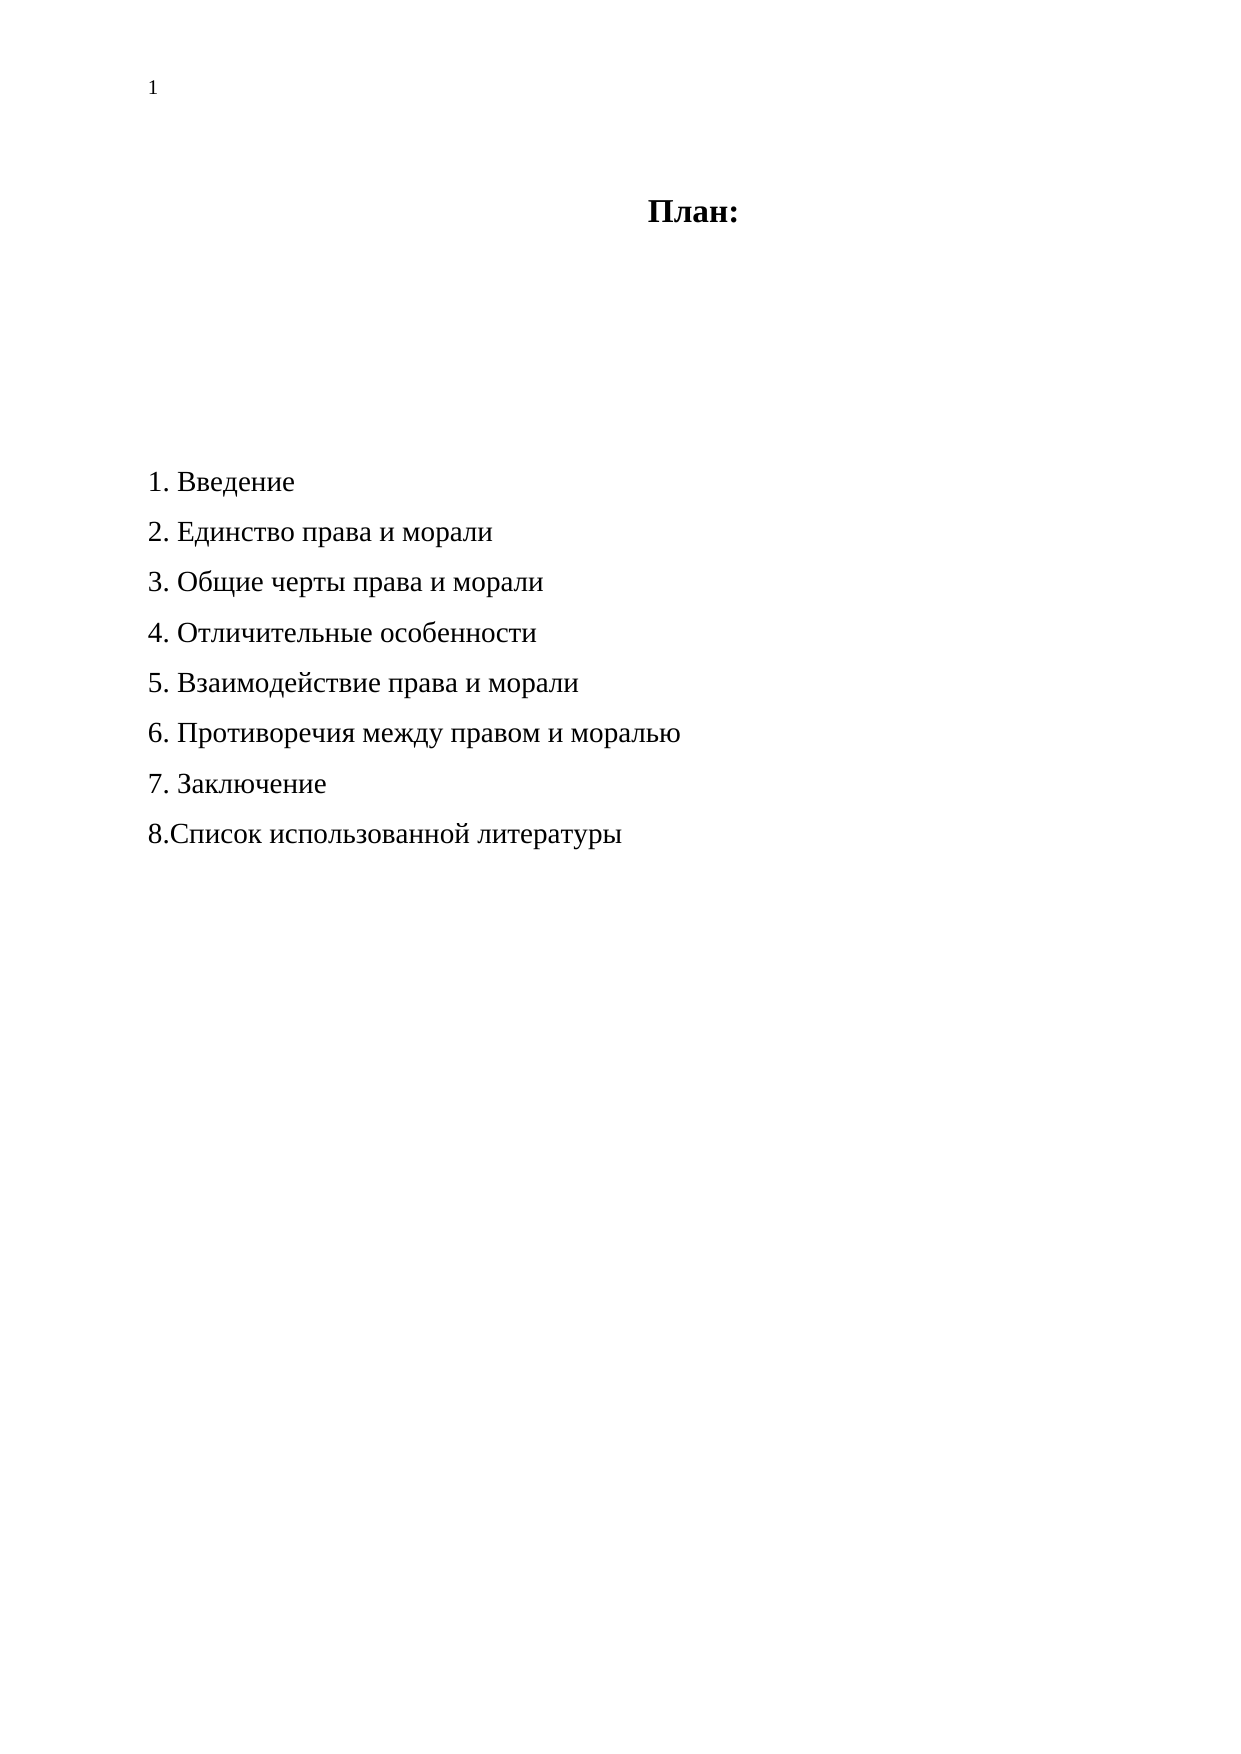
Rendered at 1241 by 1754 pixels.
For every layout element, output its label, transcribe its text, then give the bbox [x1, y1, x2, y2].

text 6. Противоречия между правом и моралью [148, 716, 1104, 749]
text 4. Отличительные особенности [148, 615, 1104, 648]
text 5. Взаимодействие права и морали [148, 665, 1104, 699]
text 8.Список использованной литературы [148, 816, 1104, 850]
text 3. Общие черты права и морали [148, 564, 1104, 598]
text План: [148, 191, 1104, 229]
text 7. Заключение [148, 766, 1104, 799]
text 1. Введение [148, 464, 1104, 497]
text 2. Единство права и морали [148, 514, 1104, 548]
